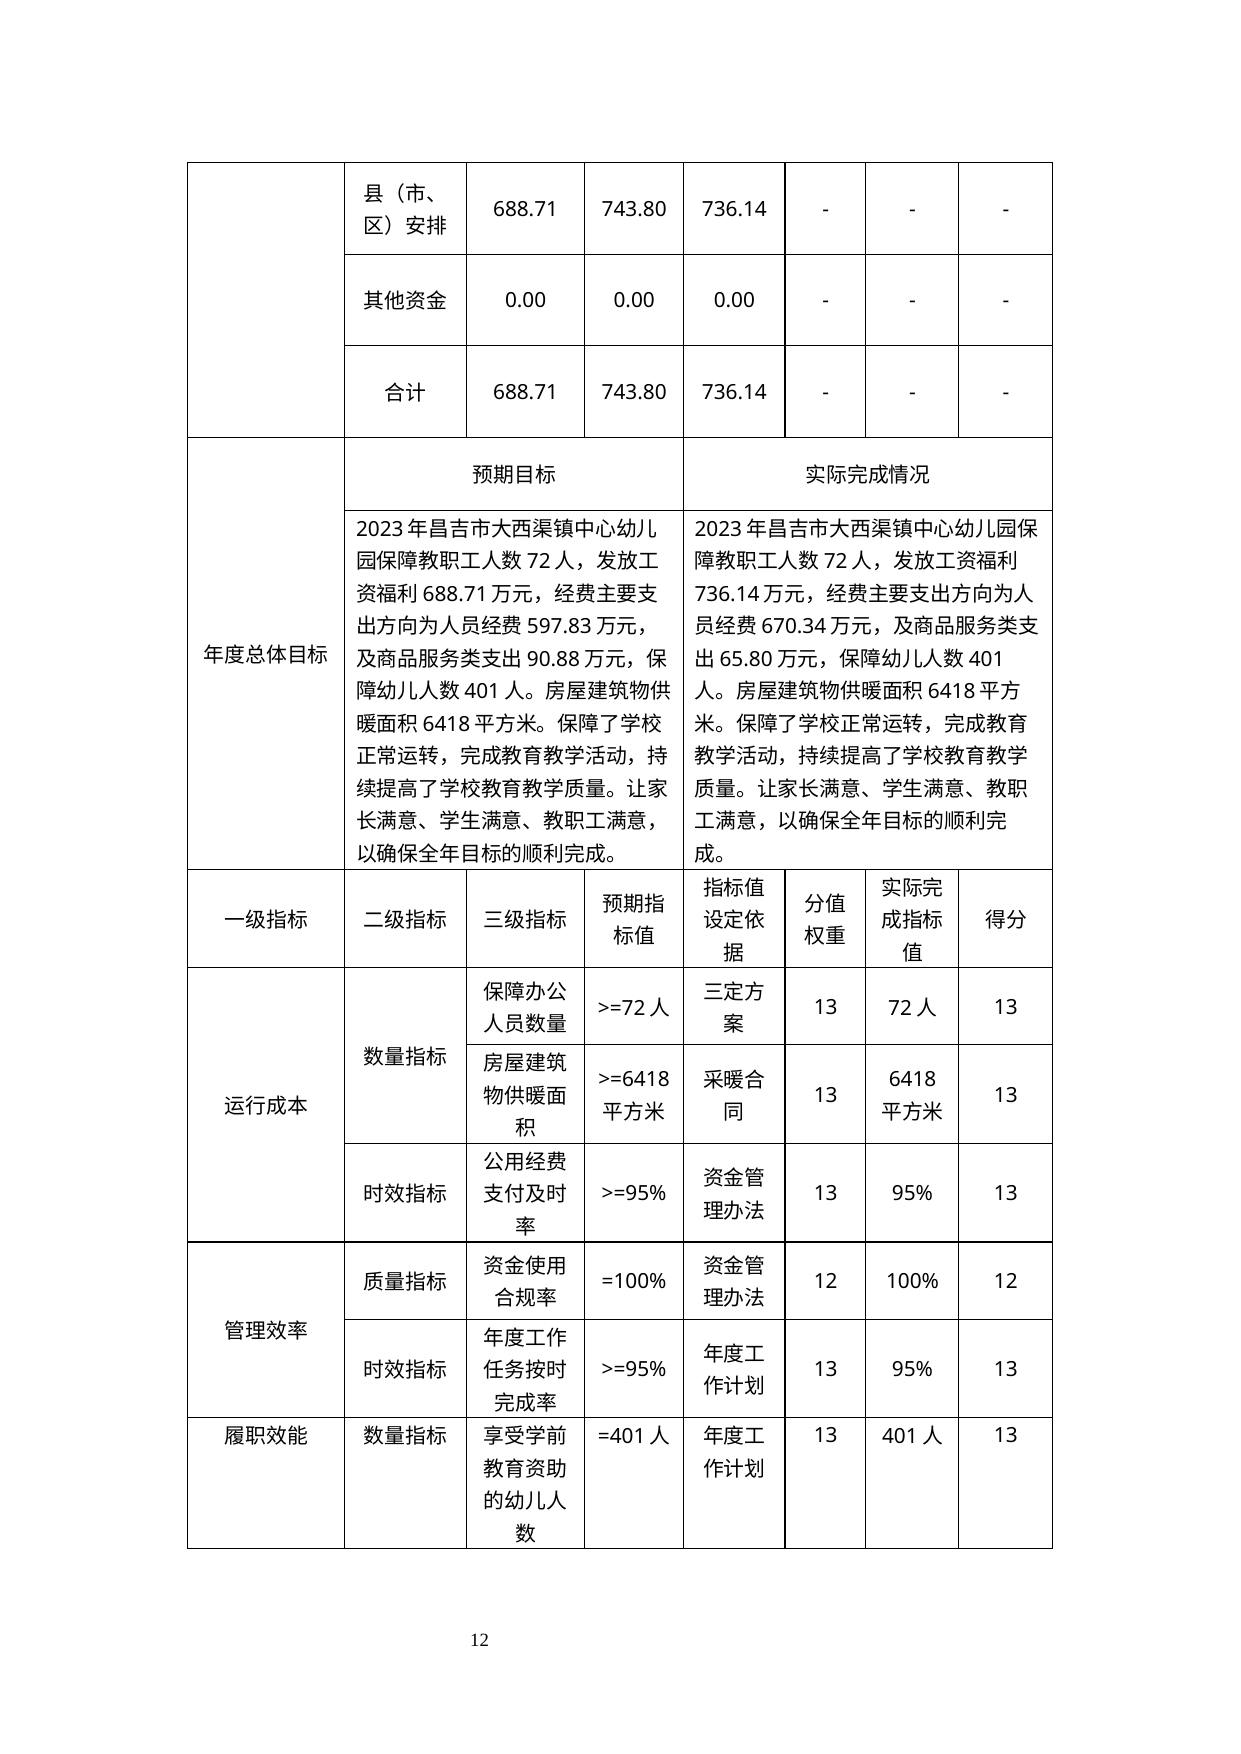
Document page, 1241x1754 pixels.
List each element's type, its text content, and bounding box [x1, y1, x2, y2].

table_cell 采暖合同 [684, 1045, 784, 1143]
table_cell >=6418平方米 [585, 1045, 683, 1143]
table_cell 0.00 [684, 255, 784, 345]
table_cell - [786, 163, 865, 253]
table_cell 资金管理办法 [684, 1243, 784, 1319]
table_cell =401人 [585, 1418, 683, 1548]
table_cell 合计 [345, 346, 466, 437]
table_cell 管理效率 [188, 1243, 344, 1417]
table_cell 三定方案 [684, 968, 784, 1044]
table_cell 13 [786, 1144, 865, 1241]
table_cell 保障办公人员数量 [467, 968, 584, 1044]
table_cell >=95% [585, 1144, 683, 1241]
table_cell 736.14 [684, 346, 784, 437]
table_cell 年度工作任务按时完成率 [467, 1320, 584, 1417]
table_cell 13 [959, 1418, 1052, 1548]
table_cell 数量指标 [345, 968, 466, 1143]
table_cell 743.80 [585, 163, 683, 253]
table_cell 时效指标 [345, 1144, 466, 1241]
table_cell 743.80 [585, 346, 683, 437]
table_cell 2023年昌吉市大西渠镇中心幼儿园保障教职工人数72人，发放工资福利736.14万元，经费主要支出方向为人员经费670.34万元，及商品服务类支出65.80万元，保障幼儿人数401人。房屋建筑物供暖面积6418平方米。保障了学校正常运转，完成教育教学活动，持续提高了学校教育教学质量。让家长满意、学生满意、教职工满意，以确保全年目标的顺利完成。 [684, 511, 1052, 869]
table_cell 13 [959, 1045, 1052, 1143]
table_cell 预期指标值 [585, 870, 683, 967]
table_cell 736.14 [684, 163, 784, 253]
table_cell 指标值设定依据 [684, 870, 784, 967]
table_cell 12 [786, 1243, 865, 1319]
table_cell - [959, 255, 1052, 345]
table_cell - [786, 255, 865, 345]
table_cell 预期目标 [345, 438, 683, 510]
table_cell 时效指标 [345, 1320, 466, 1417]
table_cell - [786, 346, 865, 437]
table_cell 资金使用合规率 [467, 1243, 584, 1319]
table_cell - [866, 346, 958, 437]
table_cell =100% [585, 1243, 683, 1319]
table_cell >=72人 [585, 968, 683, 1044]
table_cell 2023年昌吉市大西渠镇中心幼儿园保障教职工人数72人，发放工资福利688.71万元，经费主要支出方向为人员经费597.83万元，及商品服务类支出90.88万元，保障幼儿人数401人。房屋建筑物供暖面积6418平方米。保障了学校正常运转，完成教育教学活动，持续提高了学校教育教学质量。让家长满意、学生满意、教职工满意，以确保全年目标的顺利完成。 [345, 511, 683, 869]
table_cell 县（市、区）安排 [345, 163, 466, 253]
table_cell 年度总体目标 [188, 438, 344, 869]
table_cell 享受学前教育资助的幼儿人数 [467, 1418, 584, 1548]
table_cell 实际完成情况 [684, 438, 1052, 510]
table_cell 年度工作计划 [684, 1418, 784, 1548]
table_cell 13 [786, 1418, 865, 1548]
table_cell 13 [786, 968, 865, 1044]
table_cell 房屋建筑物供暖面积 [467, 1045, 584, 1143]
table_cell 13 [959, 1144, 1052, 1241]
table_cell 13 [786, 1320, 865, 1417]
table_cell 13 [959, 968, 1052, 1044]
table_cell 分值权重 [786, 870, 865, 967]
table_cell 0.00 [467, 255, 584, 345]
table_cell 688.71 [467, 346, 584, 437]
table_cell 12 [959, 1243, 1052, 1319]
table_cell - [866, 163, 958, 253]
table_cell 6418平方米 [866, 1045, 958, 1143]
table_cell 得分 [959, 870, 1052, 967]
table_cell 运行成本 [188, 968, 344, 1241]
table_cell 13 [959, 1320, 1052, 1417]
table_cell - [959, 346, 1052, 437]
table_cell 履职效能 [188, 1418, 344, 1548]
table_cell 资金管理办法 [684, 1144, 784, 1241]
table_cell 95% [866, 1320, 958, 1417]
table_cell 一级指标 [188, 870, 344, 967]
table_cell 二级指标 [345, 870, 466, 967]
table_cell 13 [786, 1045, 865, 1143]
table_cell 年度工作计划 [684, 1320, 784, 1417]
table_cell 0.00 [585, 255, 683, 345]
table_cell 其他资金 [345, 255, 466, 345]
table_cell 72人 [866, 968, 958, 1044]
table_cell 实际完成指标值 [866, 870, 958, 967]
table_cell - [866, 255, 958, 345]
table_cell 数量指标 [345, 1418, 466, 1548]
table_cell 公用经费支付及时率 [467, 1144, 584, 1241]
table_cell 688.71 [467, 163, 584, 253]
table_cell - [959, 163, 1052, 253]
table_cell 质量指标 [345, 1243, 466, 1319]
table_cell 95% [866, 1144, 958, 1241]
table_cell 401人 [866, 1418, 958, 1548]
table_cell 100% [866, 1243, 958, 1319]
table_cell 三级指标 [467, 870, 584, 967]
table_cell >=95% [585, 1320, 683, 1417]
